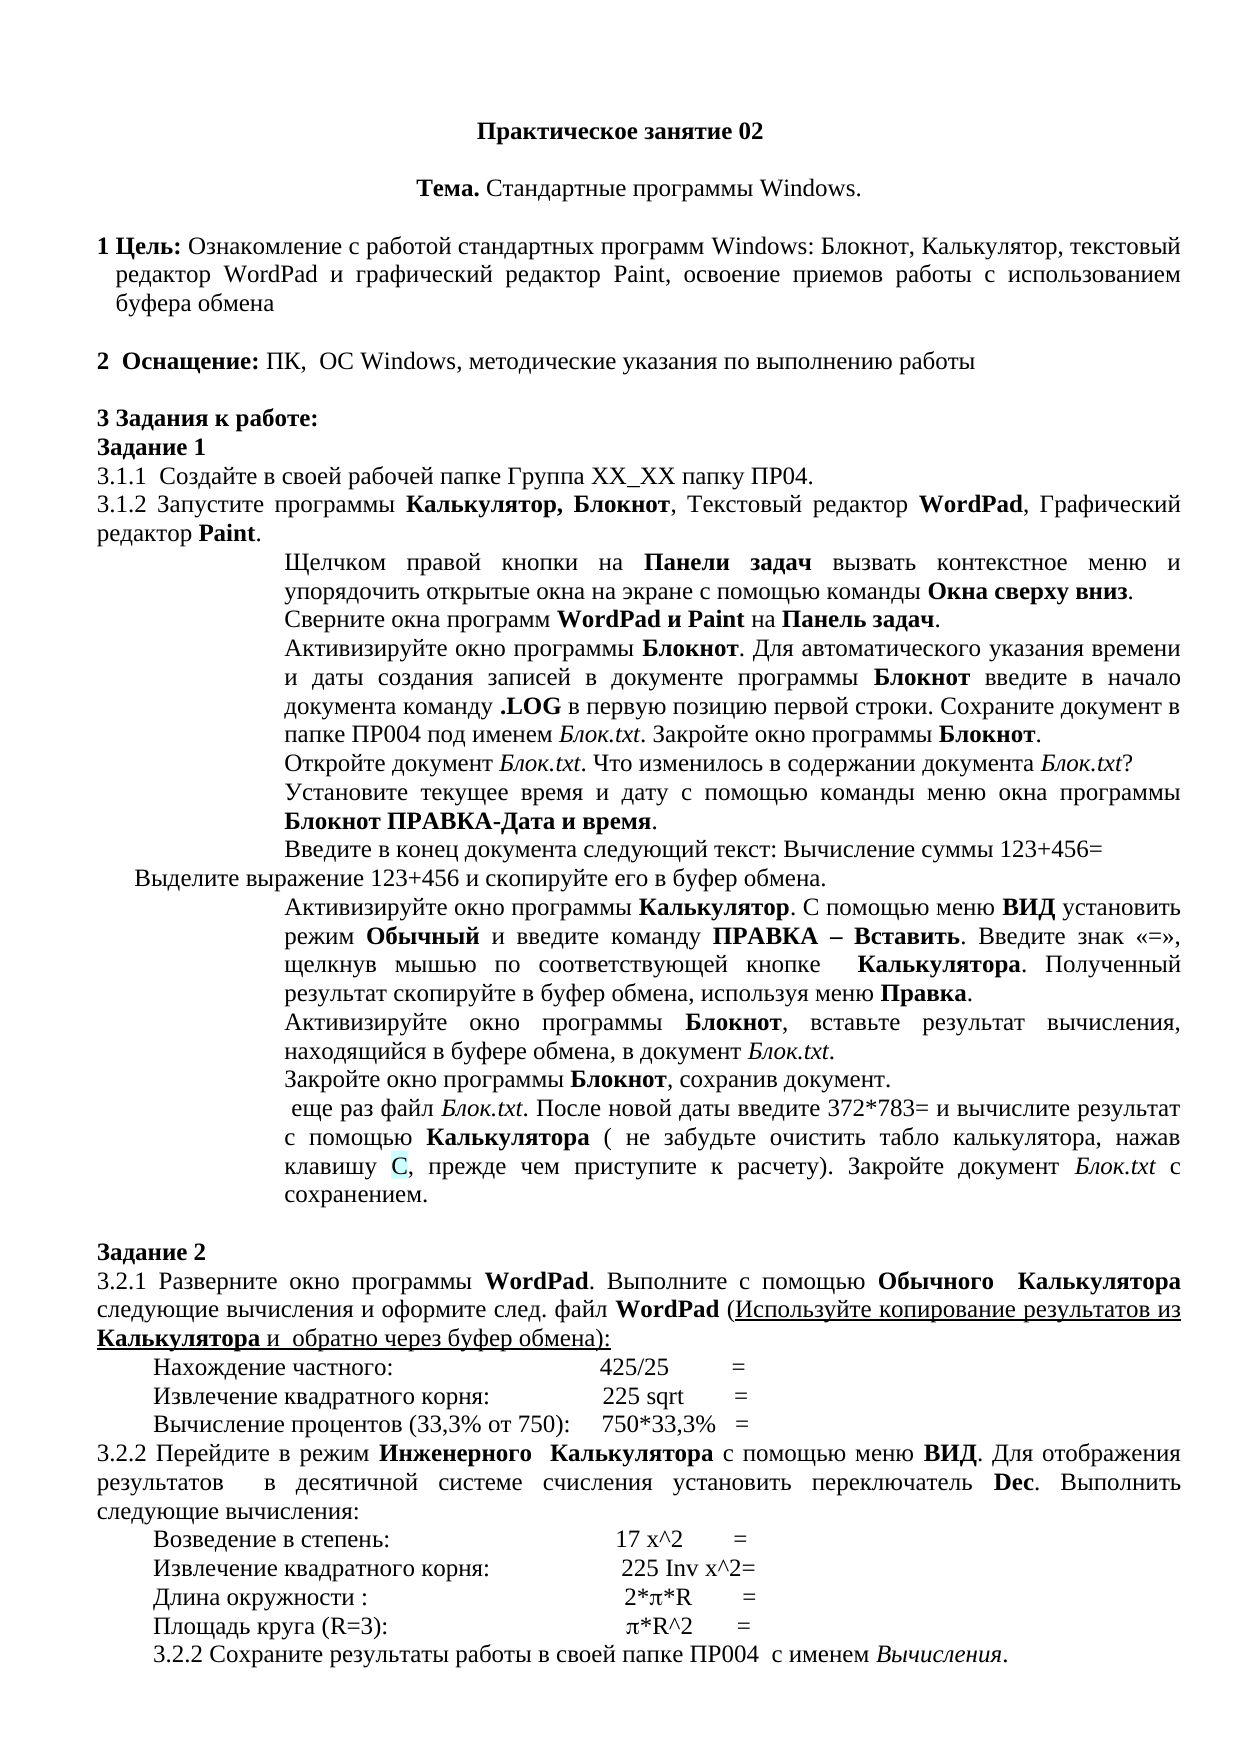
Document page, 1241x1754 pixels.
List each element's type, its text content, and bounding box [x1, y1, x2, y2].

list Aктивизируйте окно программы Блокнот, вставьте результат вычисления, находящийся в буфере обмена, в документ Блок.txt. [265, 1007, 1181, 1064]
title Практическое занятие 02 [59, 116, 1181, 144]
text Площадь круга (R=3): *R^2 = [97, 1611, 1181, 1639]
list Сверните окна программ WordPad и Paint на Панель задач. [265, 604, 1181, 633]
list еще раз файл Блок.txt. После новой даты введите 372*783= и вычислите результат с помощью Калькулятора ( не забудьте очистить табло калькулятора, нажав клавишу С, прежде чем приступите к расчету). Закройте документ Блок.txt с сохранением. [265, 1093, 1181, 1208]
subtitle Цель: Ознакомление с работой стандартных программ Windows: Блокнот, Калькулятор, текстовый редактор WordPad и графический редактор Paint, освоение приемов работы с использованием буфера обмена [97, 231, 1181, 317]
list Активизируйте окно программы Калькулятор. С помощью меню ВИД установить режим Обычный и введите команду ПРАВКА – Вставить. Введите знак «=», щелкнув мышью по соответствующей кнопке Калькулятора. Полученный результат скопируйте в буфер обмена, используя меню Правка. [265, 892, 1181, 1007]
list Закройте окно программы Блокнот, сохранив документ. [265, 1064, 1181, 1093]
subtitle Оснащение: ПК, ОС Windows, методические указания по выполнению работы [97, 346, 1181, 374]
text Задание 1 [97, 432, 1181, 461]
text Извлечение квадратного корня: 225 sqrt = [97, 1381, 1181, 1409]
text 3.1.1 Создайте в своей рабочей папке Группа XX_XX папку ПР04. [97, 461, 1181, 489]
list Активизируйте окно программы Блокнот. Для автоматического указания времени и даты создания записей в документе программы Блокнот введите в начало документа команду .LOG в первую позицию первой строки. Сохраните документ в папке ПР004 под именем Блок.txt. Закройте окно программы Блокнот. [265, 633, 1181, 748]
text Тема. Стандартные программы Windows. [59, 173, 1181, 202]
text Извлечение квадратного корня: 225 Inv x^2= [97, 1553, 1181, 1582]
text Возведение в степень: 17 x^2 = [97, 1524, 1181, 1553]
list Откройте документ Блок.txt. Что изменилось в содержании документа Блок.txt? [265, 748, 1181, 777]
list Введите в конец документа следующий текст: Вычисление суммы 123+456= [265, 834, 1181, 863]
text Выделите выражение 123+456 и скопируйте его в буфер обмена. [459, 863, 1181, 892]
text 3.1.2 Запустите программы Калькулятор, Блокнот, Текстовый редактор WordPad, Графический редактор Paint. [97, 489, 1181, 547]
text 3.2.2 Перейдите в режим Инженерного Калькулятора с помощью меню ВИД. Для отображения результатов в десятичной системе счисления установить переключатель Dec. Выполнить следующие вычисления: [97, 1438, 1181, 1524]
list Установите текущее время и дату с помощью команды меню окна программы Блокнот ПРАВКА-Дата и время. [265, 777, 1181, 834]
text Нахождение частного: 425/25 = [97, 1352, 1181, 1381]
text Длина окружности : 2**R = [97, 1582, 1181, 1611]
text 3.2.1 Разверните окно программы WordPad. Выполните с помощью Обычного Калькулятора следующие вычисления и оформите след. файл WordPad (Используйте копирование результатов из Калькулятора и обратно через буфер обмена): [97, 1266, 1181, 1352]
text Вычисление процентов (33,3% от 750): 750*33,3% = [97, 1409, 1181, 1438]
list Щелчком правой кнопки на Панели задач вызвать контекстное меню и упорядочить открытые окна на экране с помощью команды Окна сверху вниз. [265, 547, 1181, 604]
text Задание 2 [97, 1237, 1181, 1266]
text 3.2.2 Сохраните результаты работы в своей папке ПР004 с именем Вычисления. [97, 1639, 1181, 1668]
text Выделите выражение 123+456 и скопируйте его в буфер обмена. [134, 863, 370, 892]
subtitle Задания к работе: [97, 403, 1181, 432]
